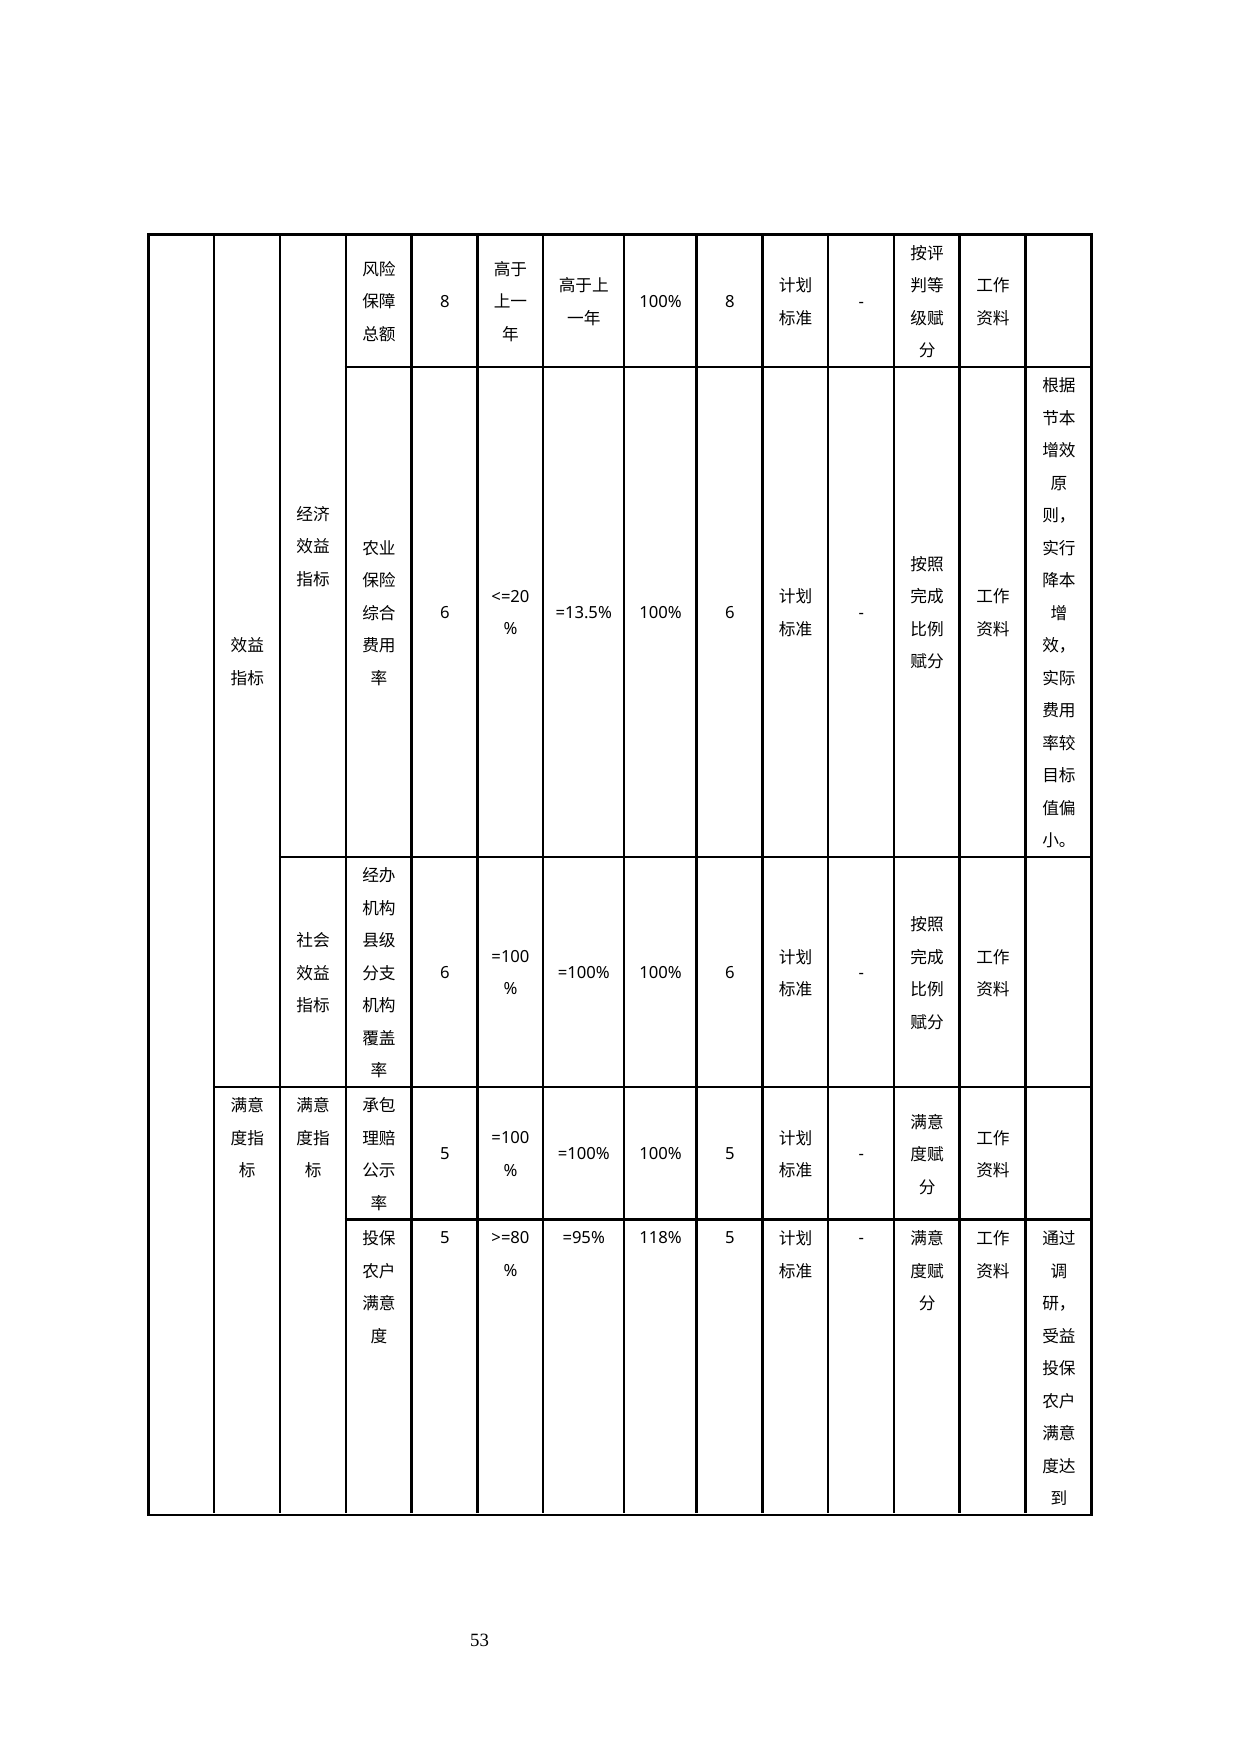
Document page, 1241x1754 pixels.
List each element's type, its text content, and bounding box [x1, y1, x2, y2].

table_cell 经济效益指标 [281, 236, 345, 856]
table_cell >=80% [479, 1221, 542, 1513]
table_cell 社会效益指标 [281, 858, 345, 1086]
table_cell 投保农户满意度 [347, 1221, 410, 1513]
table_cell - [829, 1088, 893, 1218]
table_cell 农业保险综合费用率 [347, 368, 410, 856]
table_cell 按评判等级赋分 [895, 236, 958, 366]
table_cell =95% [544, 1221, 623, 1513]
table_cell 效益指标 [215, 236, 279, 1086]
table_cell [1027, 236, 1090, 366]
table_cell 满意度赋分 [895, 1088, 958, 1218]
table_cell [1027, 1221, 1090, 1513]
table_cell 工作资料 [961, 1221, 1024, 1513]
table_cell - [829, 368, 893, 856]
table_cell 计划标准 [764, 368, 827, 856]
table_cell 100% [625, 1088, 695, 1218]
table_cell 5 [413, 1088, 476, 1218]
table_cell 满意度赋分 [895, 1221, 958, 1513]
table_cell 根据节本增效原则，实行降本增效，实际费用率较目标值偏小。 [1027, 368, 1090, 856]
table_cell - [829, 1221, 893, 1513]
table_cell =100% [544, 1088, 623, 1218]
table_cell 承包理赔公示率 [347, 1088, 410, 1218]
table_cell 5 [698, 1088, 761, 1218]
table_cell 5 [413, 1221, 476, 1513]
table_cell [1027, 1088, 1090, 1218]
table_cell 工作资料 [961, 1088, 1024, 1218]
table_cell - [829, 858, 893, 1086]
table_cell 6 [413, 368, 476, 856]
table_cell 工作资料 [961, 368, 1024, 856]
table_cell 100% [625, 236, 695, 366]
table_cell 经办机构县级分支机构覆盖率 [347, 858, 410, 1086]
table_cell 计划标准 [764, 1221, 827, 1513]
table_cell 满意度指标 [281, 1088, 345, 1513]
table_cell 8 [413, 236, 476, 366]
table_cell 按照完成比例赋分 [895, 368, 958, 856]
table_cell 满意度指标 [215, 1088, 279, 1513]
table_cell 工作资料 [961, 236, 1024, 366]
table_cell =13.5% [544, 368, 623, 856]
table_cell 6 [413, 858, 476, 1086]
table_cell 8 [698, 236, 761, 366]
table_cell 计划标准 [764, 1088, 827, 1218]
table_cell 6 [698, 368, 761, 856]
table_cell 工作资料 [961, 858, 1024, 1086]
table_cell 高于上一年 [544, 236, 623, 366]
table_cell [1027, 858, 1090, 1086]
table_cell =100% [479, 858, 542, 1086]
table_cell 5 [698, 1221, 761, 1513]
table_cell 计划标准 [764, 236, 827, 366]
table_cell 按照完成比例赋分 [895, 858, 958, 1086]
table_cell <=20% [479, 368, 542, 856]
table_cell 100% [625, 368, 695, 856]
table_cell 6 [698, 858, 761, 1086]
table_cell =100% [544, 858, 623, 1086]
table_cell =100% [479, 1088, 542, 1218]
table_cell 118% [625, 1221, 695, 1513]
table_cell 风险保障总额 [347, 236, 410, 366]
table_cell - [829, 236, 893, 366]
table_cell 高于上一年 [479, 236, 542, 366]
table_cell 100% [625, 858, 695, 1086]
table_cell 计划标准 [764, 858, 827, 1086]
